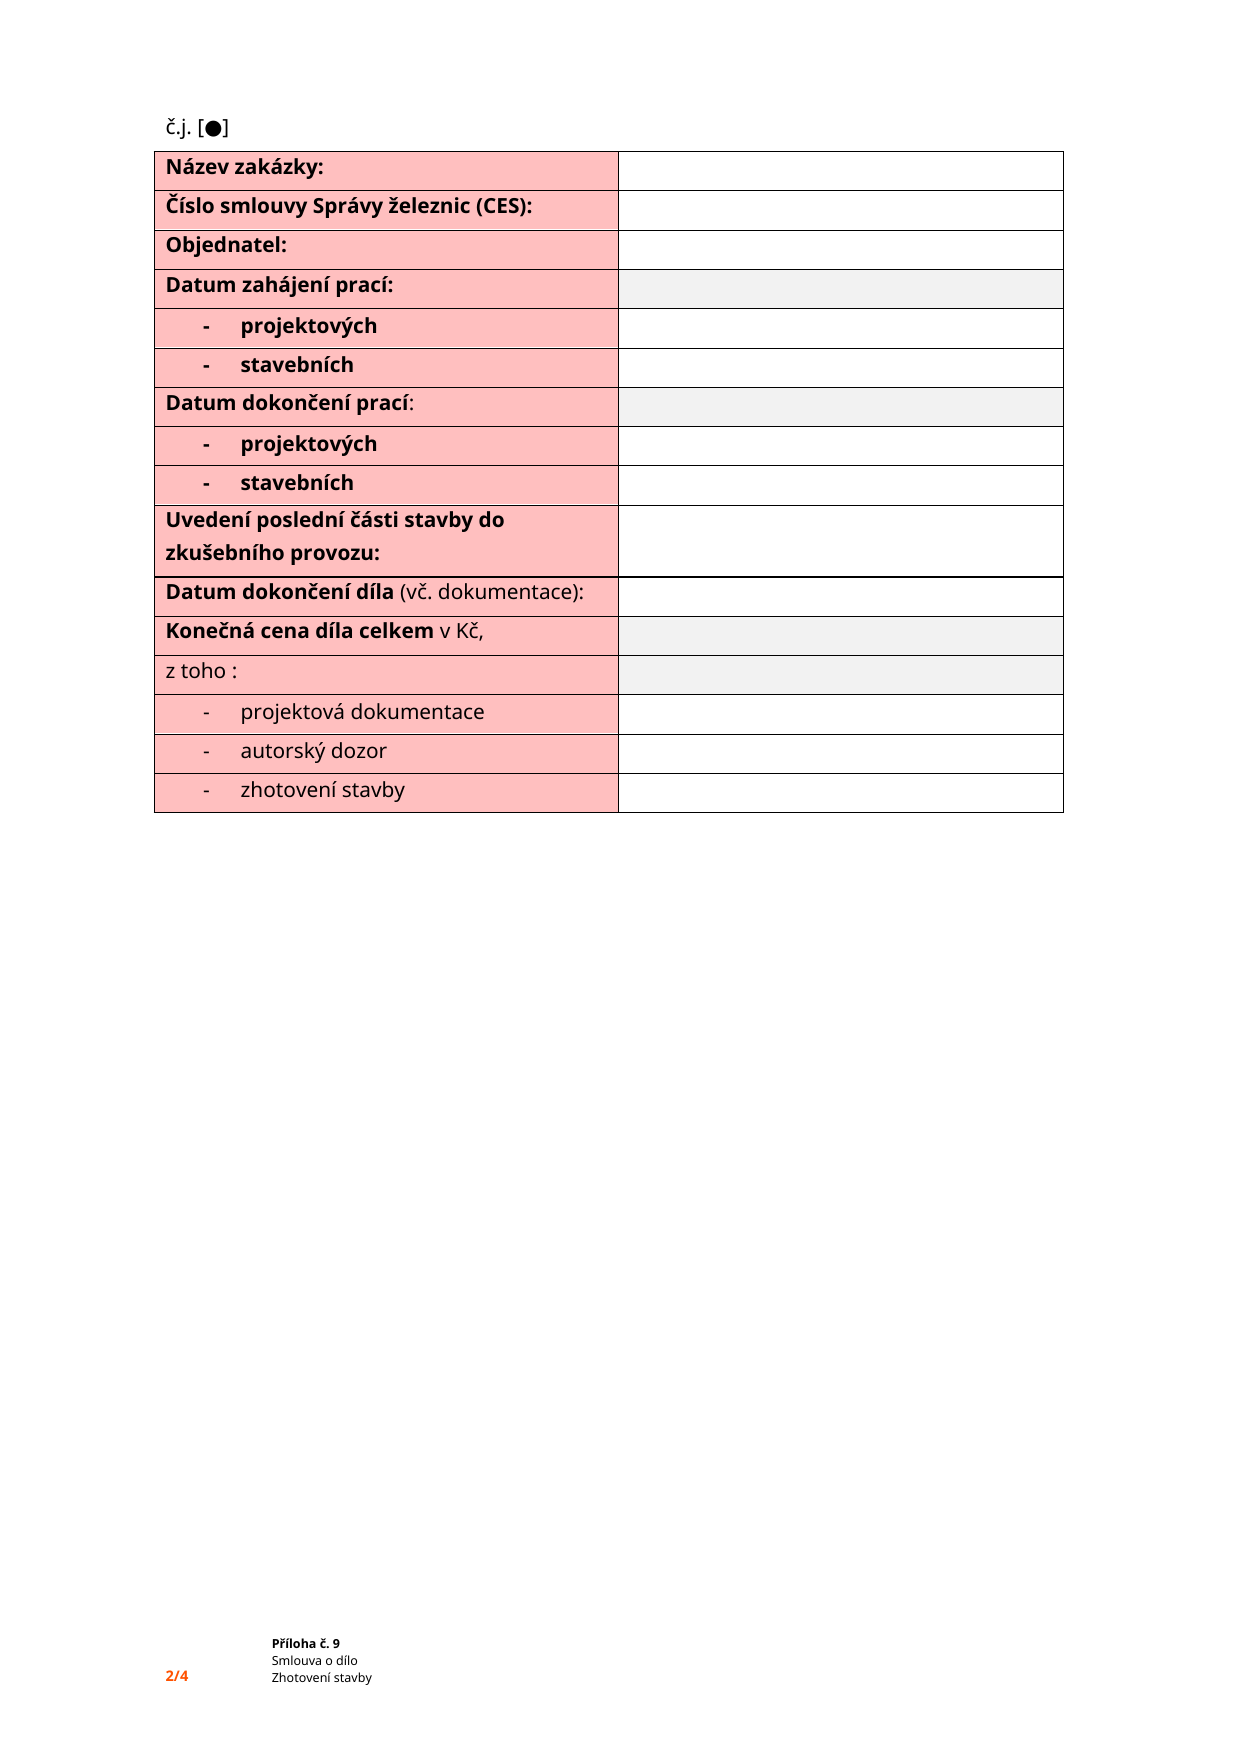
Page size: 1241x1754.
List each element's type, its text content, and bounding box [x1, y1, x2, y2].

table_cell [619, 506, 1063, 576]
table_cell [619, 578, 1063, 616]
table_cell [619, 231, 1063, 269]
table_cell [619, 388, 1063, 426]
table_cell [619, 309, 1063, 347]
table_cell [619, 270, 1063, 308]
table_cell [619, 191, 1063, 229]
table_cell [619, 735, 1063, 773]
table_cell projektových [155, 309, 618, 347]
table_cell Konečná cena díla celkem v Kč, [155, 617, 618, 655]
table_cell [619, 466, 1063, 504]
table_cell Datum zahájení prací: [155, 270, 618, 308]
table_cell [619, 774, 1063, 812]
table_cell [619, 617, 1063, 655]
table_cell Uvedení poslední části stavby do zkušebního provozu: [155, 506, 618, 576]
table_cell zhotovení stavby [155, 774, 618, 812]
table_cell [619, 656, 1063, 694]
table_cell Datum dokončení prací: [155, 388, 618, 426]
table_cell Objednatel: [155, 231, 618, 269]
table_cell projektová dokumentace [155, 695, 618, 733]
table_cell autorský dozor [155, 735, 618, 773]
table_cell [619, 349, 1063, 387]
table_header [619, 152, 1063, 190]
table_cell Číslo smlouvy Správy železnic (CES): [155, 191, 618, 229]
table_cell [619, 695, 1063, 733]
text č.j. [●] [165, 112, 1075, 141]
table_header Název zakázky: [155, 152, 618, 190]
table_cell stavebních [155, 466, 618, 504]
table_cell projektových [155, 427, 618, 465]
table_cell stavebních [155, 349, 618, 387]
table_cell z toho : [155, 656, 618, 694]
table_cell Datum dokončení díla (vč. dokumentace): [155, 578, 618, 616]
table_cell [619, 427, 1063, 465]
